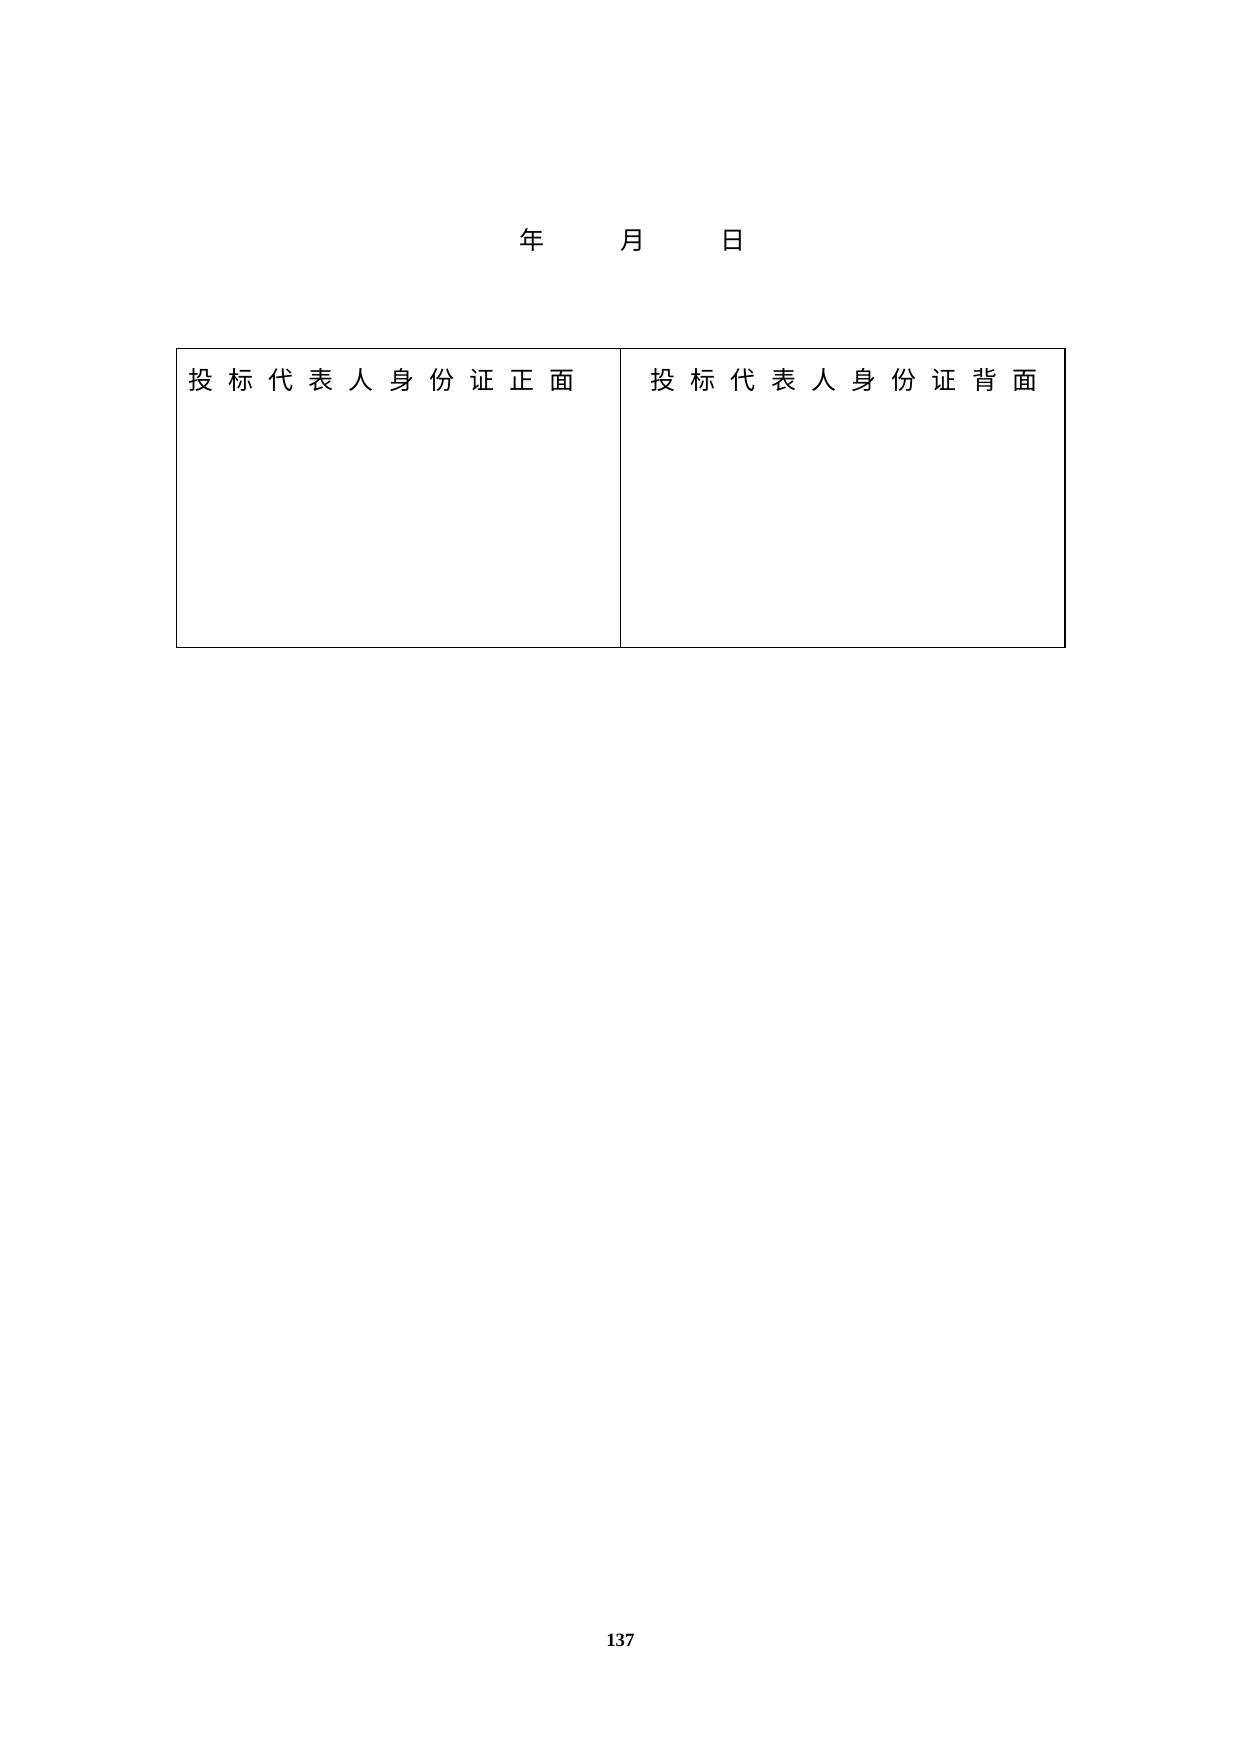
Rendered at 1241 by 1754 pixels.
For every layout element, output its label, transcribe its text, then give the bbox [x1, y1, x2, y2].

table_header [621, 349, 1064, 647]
text 年 月 日 [188, 208, 1052, 268]
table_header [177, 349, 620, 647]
